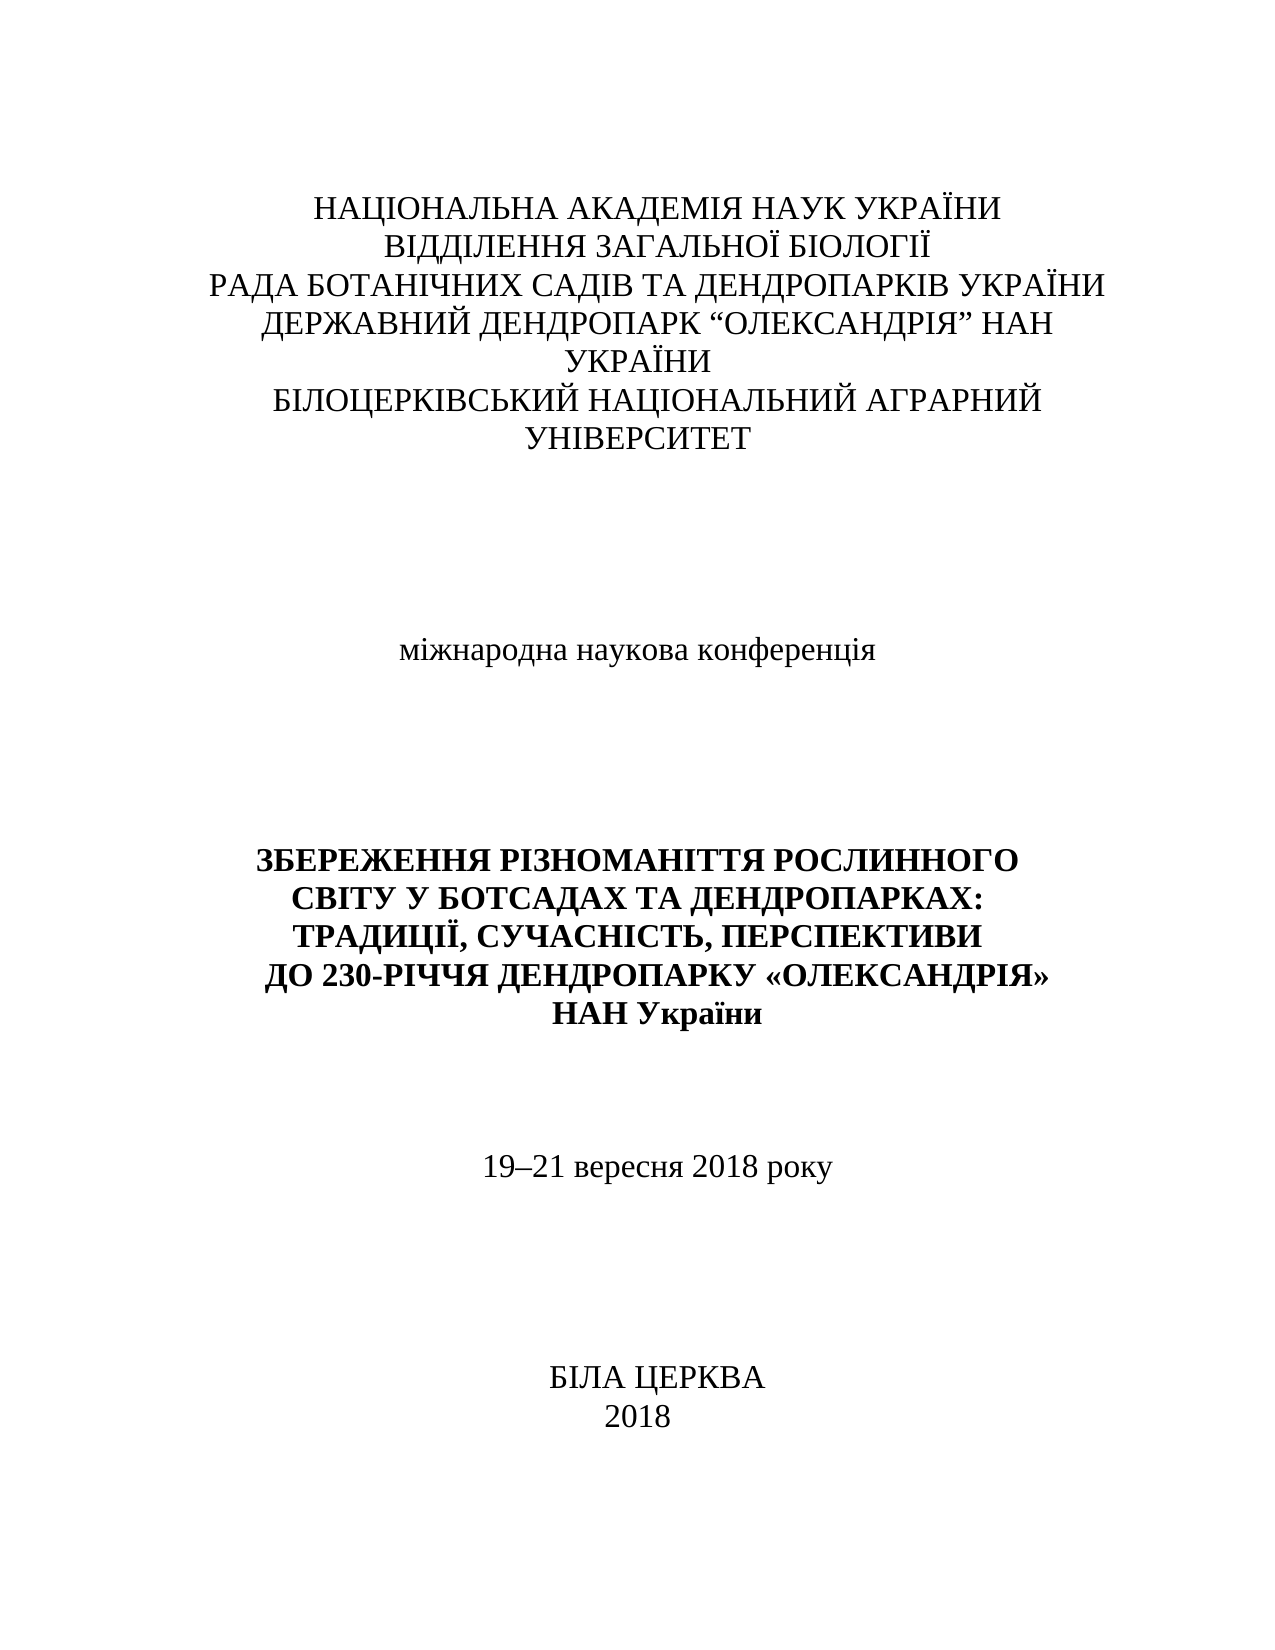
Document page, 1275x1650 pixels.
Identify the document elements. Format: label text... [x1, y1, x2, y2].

text НАЦІОНАЛЬНА АКАДЕМІЯ НАУК УКРАЇНИ [150, 188, 1125, 227]
text ТРАДИЦІЇ, СУЧАСНІСТЬ, ПЕРСПЕКТИВИ [150, 917, 1125, 955]
text СВІТУ У БОТСАДАХ ТА ДЕНДРОПАРКАХ: [150, 878, 1125, 917]
text ЗБЕРЕЖЕННЯ РІЗНОМАНІТТЯ РОСЛИННОГО [150, 840, 1125, 878]
text 2018 [150, 1396, 1125, 1434]
text РАДА БОТАНІЧНИХ САДІВ ТА ДЕНДРОПАРКІВ УКРАЇНИ [150, 265, 1125, 303]
text БІЛА ЦЕРКВА [150, 1357, 1125, 1396]
text ДЕРЖАВНИЙ ДЕНДРОПАРК “ОЛЕКСАНДРІЯ” НАН УКРАЇНИ [150, 303, 1125, 380]
text ВІДДІЛЕННЯ ЗАГАЛЬНОЇ БІОЛОГІЇ [150, 227, 1125, 265]
text БІЛОЦЕРКІВСЬКИЙ НАЦІОНАЛЬНИЙ АГРАРНИЙ УНІВЕРСИТЕТ [150, 380, 1125, 457]
text міжнародна наукова конференція [150, 629, 1125, 667]
text 19–21 вересня 2018 року [150, 1147, 1125, 1185]
text НАН України [150, 993, 1125, 1032]
text ДО 230-РІЧЧЯ ДЕНДРОПАРКУ «ОЛЕКСАНДРІЯ» [150, 955, 1125, 993]
